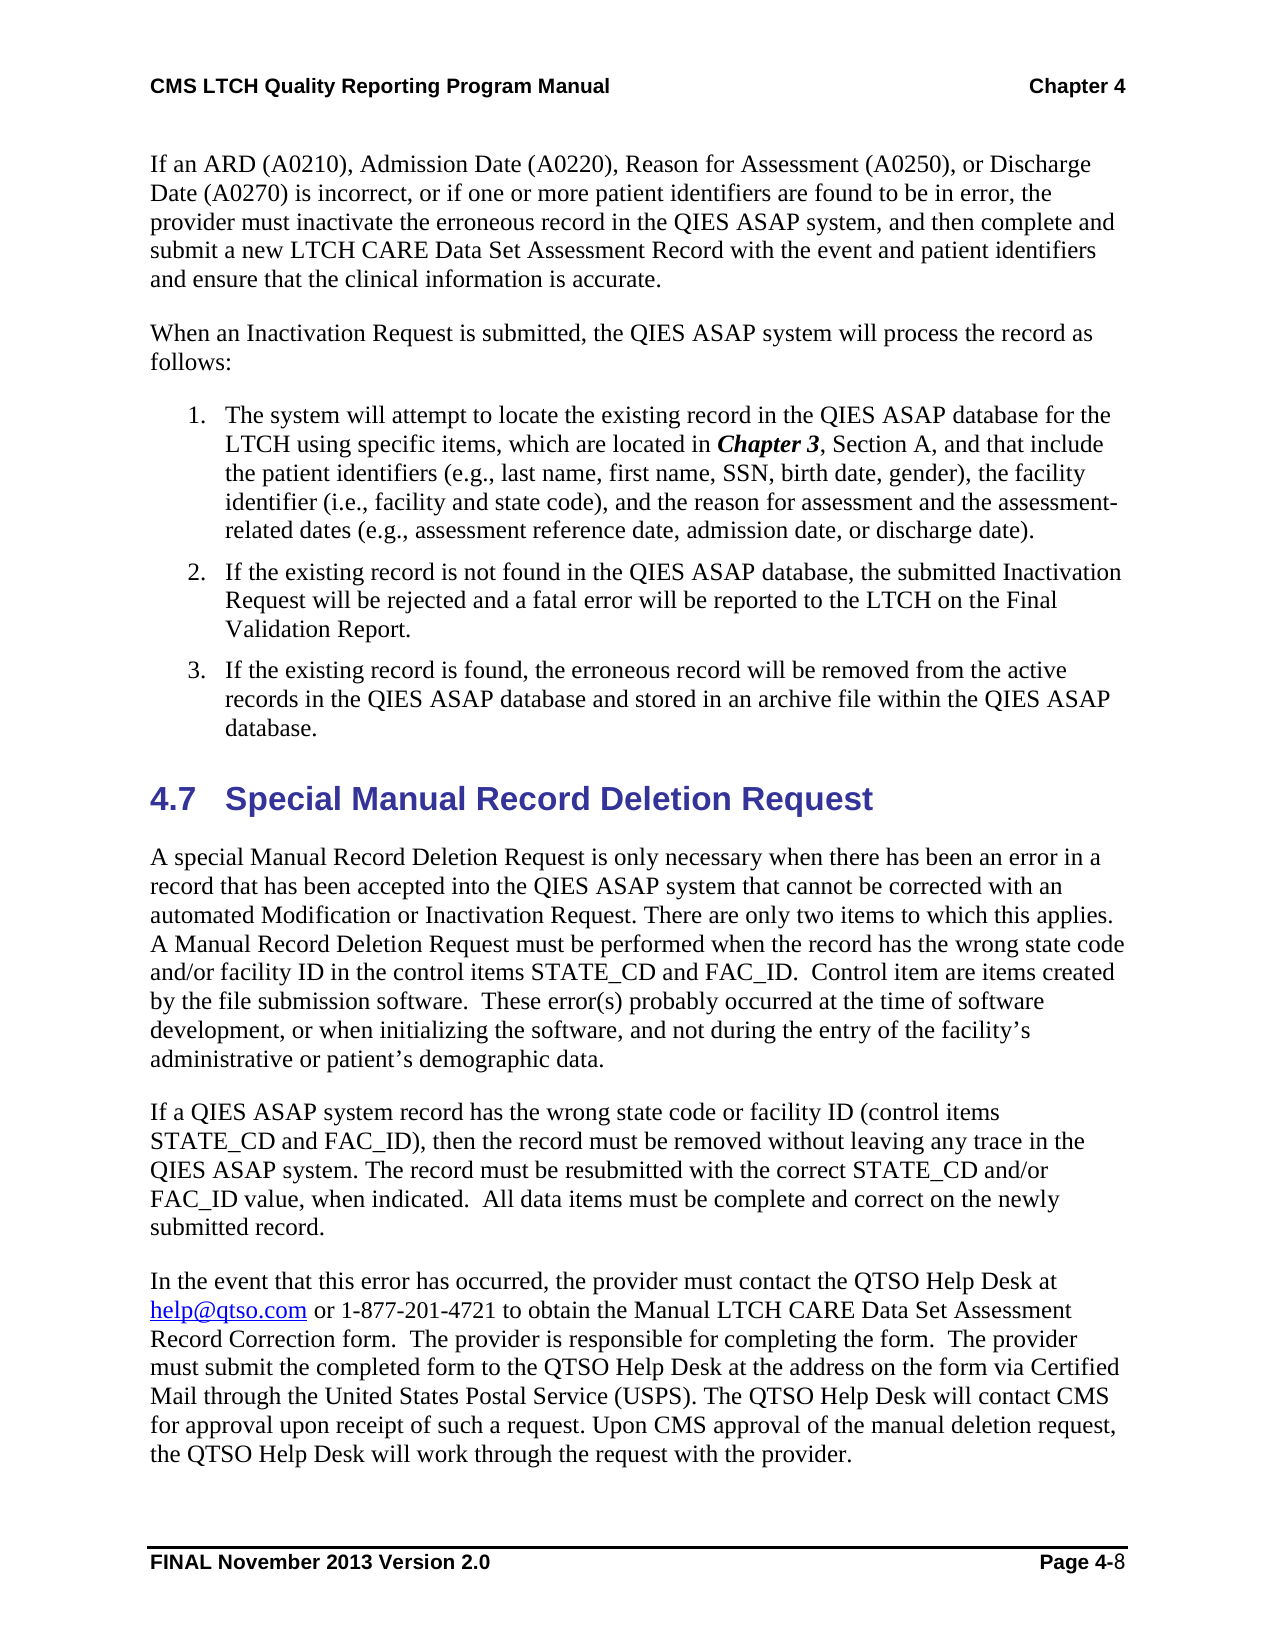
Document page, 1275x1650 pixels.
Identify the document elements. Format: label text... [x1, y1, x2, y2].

text If a QIES ASAP system record has the wrong state code or facility ID (control items STATE_CD and FAC_ID), then the record must be removed without leaving any trace in the QIES ASAP system. The record must be resubmitted with the correct STATE_CD and/or FAC_ID value, when indicated. All data items must be complete and correct on the newly submitted record. [150, 1097, 1089, 1241]
text In the event that this error has occurred, the provider must contact the QTSO Help Desk at help@qtso.com or 1-877-201-4721 to obtain the Manual LTCH CARE Data Set Assessment Record Correction form. The provider is responsible for completing the form. The provider must submit the completed form to the QTSO Help Desk at the address on the form via Certified Mail through the United States Postal Service (USPS). The QTSO Help Desk will contact CMS for approval upon receipt of such a request. Upon CMS approval of the manual deletion request, the QTSO Help Desk will work through the request with the provider. [150, 1266, 1125, 1467]
text If an ARD (A0210), Admission Date (A0220), Reason for Assessment (A0250), or Discharge Date (A0270) is incorrect, or if one or more patient identifiers are found to be in error, the provider must inactivate the erroneous record in the QIES ASAP system, and then complete and submit a new LTCH CARE Data Set Assessment Record with the event and patient identifiers and ensure that the clinical information is accurate. [150, 149, 1119, 293]
text 3. If the existing record is found, the erroneous record will be removed from the active records in the QIES ASAP database and stored in an archive file within the QIES ASAP database. [187, 655, 1115, 742]
text When an Inactivation Request is submitted, the QIES ASAP system will process the record as follows: [150, 318, 1097, 375]
text 4.7 Special Manual Record Deletion Request [150, 779, 1144, 818]
text A special Manual Record Deletion Request is only necessary when there has been an error in a record that has been accepted into the QIES ASAP system that cannot be corrected with an automated Modification or Inactivation Request. There are only two items to which this applies. A Manual Record Deletion Request must be performed when the record has the wrong state code and/or facility ID in the control items STATE_CD and FAC_ID. Control item are items created by the file submission software. These error(s) probably occurred at the time of software development, or when initializing the software, and not during the entry of the facility’s administrative or patient’s demographic data. [150, 842, 1129, 1072]
text 2. If the existing record is not found in the QIES ASAP database, the submitted Inactivation Request will be rejected and a fatal error will be reported to the LTCH on the Final Validation Report. [187, 557, 1126, 643]
text 1. The system will attempt to locate the existing record in the QIES ASAP database for the LTCH using specific items, which are located in Chapter 3, Section A, and that include the patient identifiers (e.g., last name, first name, SSN, birth date, gender), the facility identifier (i.e., facility and state code), and the reason for assessment and the assessment- related dates (e.g., assessment reference date, admission date, or discharge date). [187, 400, 1122, 544]
